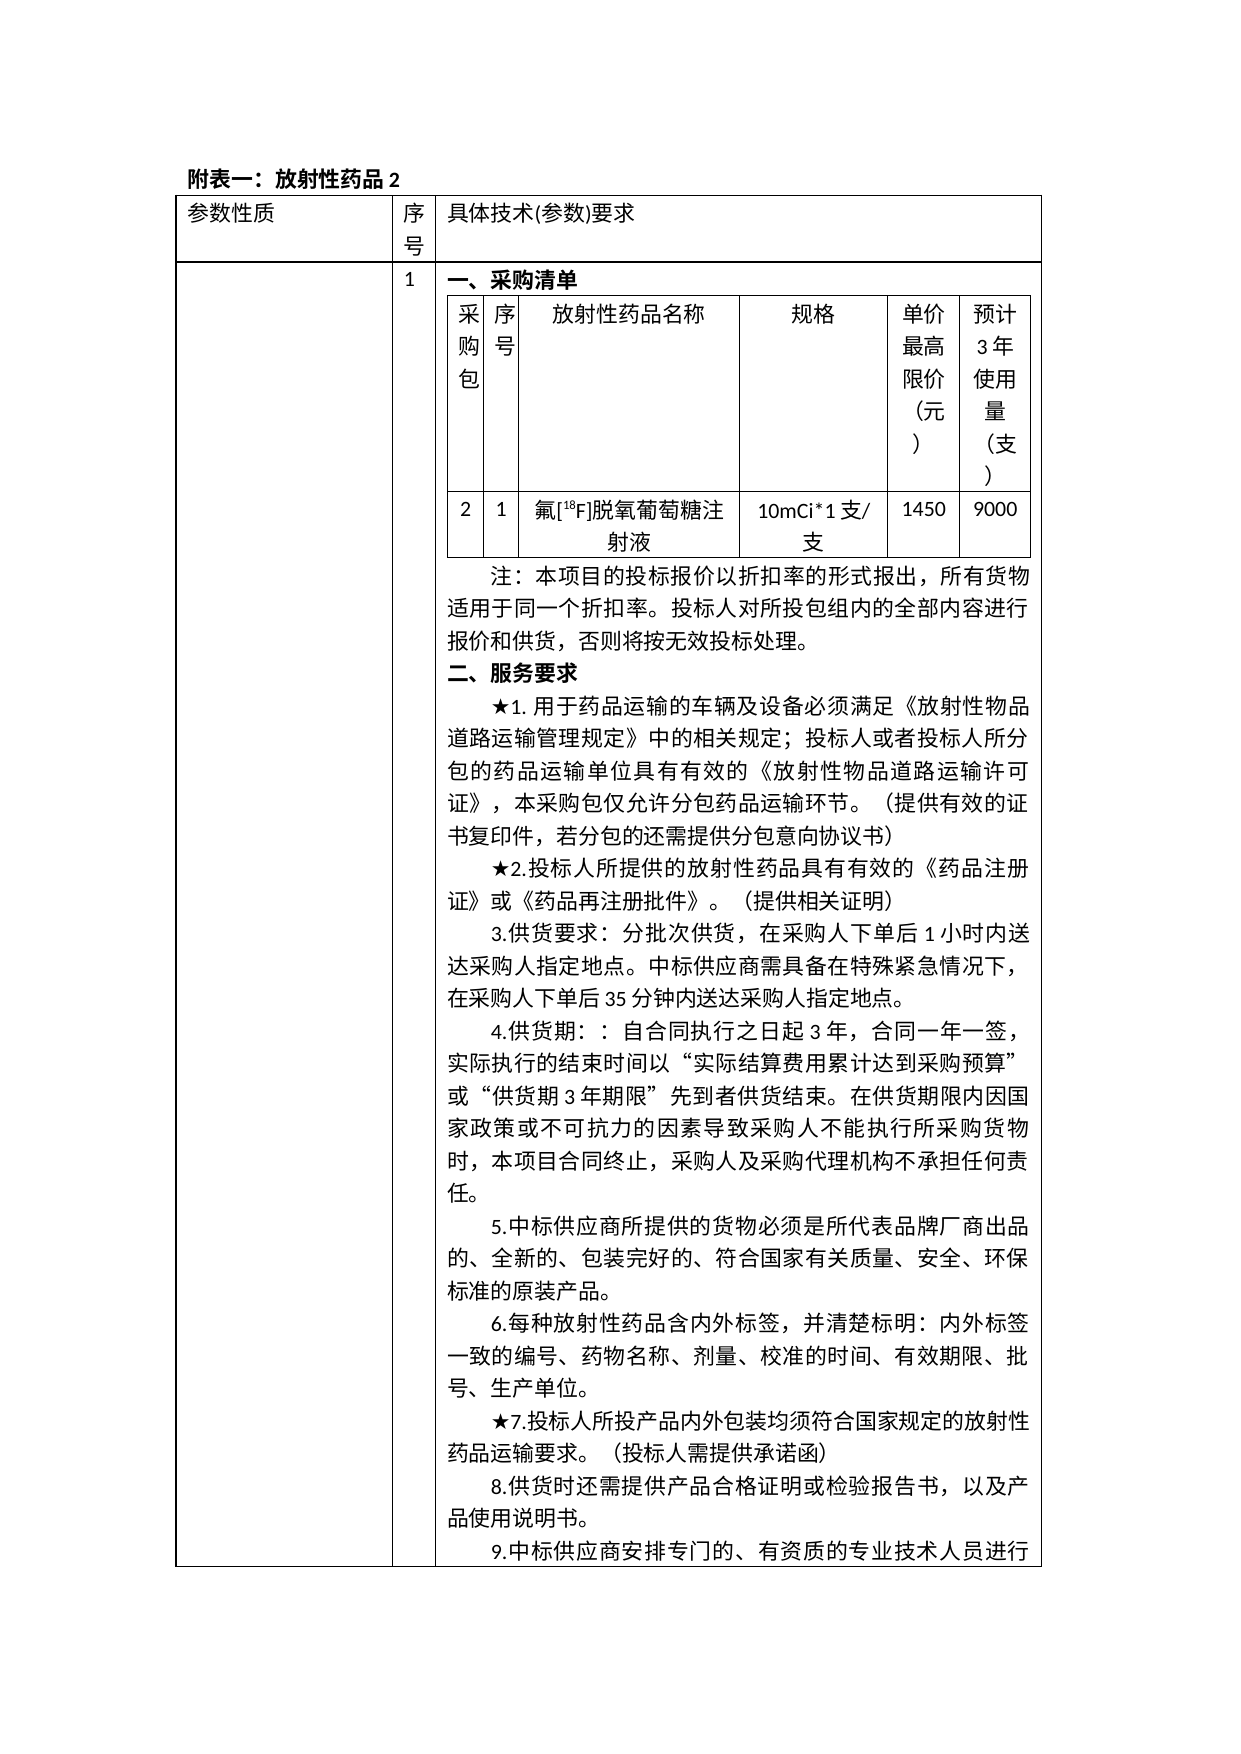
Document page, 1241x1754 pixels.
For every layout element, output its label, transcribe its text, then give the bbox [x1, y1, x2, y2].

table_cell 1 [393, 263, 435, 1566]
table_header 序号 [393, 196, 435, 261]
table_cell [177, 263, 392, 1566]
table_header 具体技术(参数)要求 [436, 196, 1041, 261]
table_header 参数性质 [177, 196, 392, 261]
text 附表一：放射性药品2 [187, 162, 1053, 194]
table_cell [436, 263, 1041, 1566]
